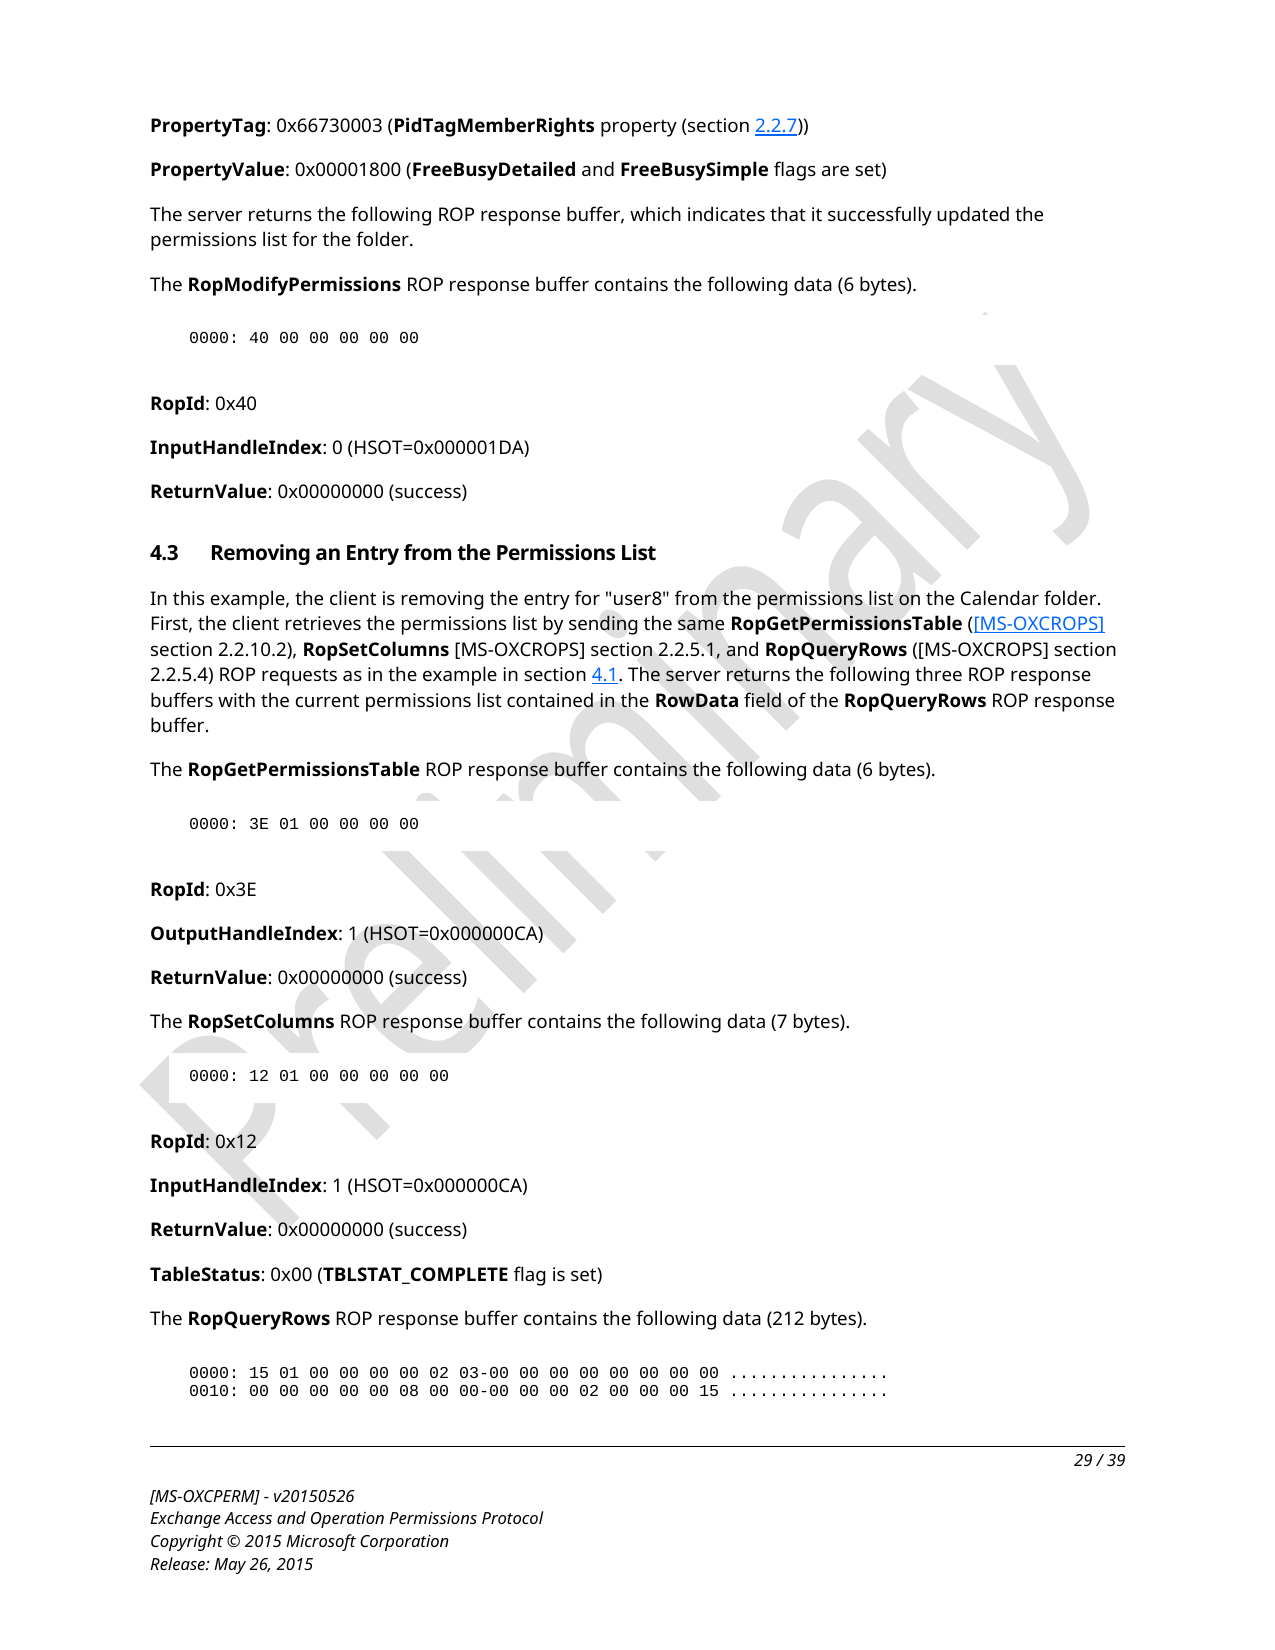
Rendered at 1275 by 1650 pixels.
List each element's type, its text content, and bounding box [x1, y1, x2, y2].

text 0000: 12 01 00 00 00 00 00 [175, 1059, 1137, 1097]
text 0000: 40 00 00 00 00 00 [175, 321, 1137, 359]
text TableStatus: 0x00 (TBLSTAT_COMPLETE flag is set) [150, 1261, 1125, 1287]
text 0000: 3E 01 00 00 00 00 [175, 807, 1137, 845]
subtitle Removing an Entry from the Permissions List [150, 538, 1125, 566]
text RopId: 0x40 [150, 390, 1125, 416]
text PropertyTag: 0x66730003 (PidTagMemberRights property (section 2.2.7)) [150, 112, 1125, 138]
text The RopGetPermissionsTable ROP response buffer contains the following data (6 bytes). [150, 757, 1125, 782]
text The RopModifyPermissions ROP response buffer contains the following data (6 bytes). [150, 271, 1125, 296]
text ReturnValue: 0x00000000 (success) [150, 479, 1125, 504]
text PropertyValue: 0x00001800 (FreeBusyDetailed and FreeBusySimple flags are set) [150, 157, 1125, 182]
text ReturnValue: 0x00000000 (success) [150, 1217, 1125, 1242]
text In this example, the client is removing the entry for "user8" from the permissions list on the Calendar folder. First, the client retrieves the permissions list by sending the same RopGetPermissionsTable ([MS-OXCROPS] section 2.2.10.2), RopSetColumns [MS-OXCROPS] section 2.2.5.1, and RopQueryRows ([MS-OXCROPS] section 2.2.5.4) ROP requests as in the example in section 4.1. The server returns the following three ROP response buffers with the current permissions list contained in the RowData field of the RopQueryRows ROP response buffer. [150, 585, 1125, 738]
text OutputHandleIndex: 1 (HSOT=0x000000CA) [150, 920, 1125, 946]
text The RopQueryRows ROP response buffer contains the following data (212 bytes). [150, 1305, 1125, 1331]
text InputHandleIndex: 0 (HSOT=0x000001DA) [150, 434, 1125, 460]
text The server returns the following ROP response buffer, which indicates that it successfully updated the permissions list for the folder. [150, 201, 1125, 252]
text InputHandleIndex: 1 (HSOT=0x000000CA) [150, 1172, 1125, 1198]
text The RopSetColumns ROP response buffer contains the following data (7 bytes). [150, 1009, 1125, 1034]
text ReturnValue: 0x00000000 (success) [150, 964, 1125, 990]
text RopId: 0x12 [150, 1128, 1125, 1154]
text RopId: 0x3E [150, 876, 1125, 902]
text 0010: 00 00 00 00 00 08 00 00-00 00 00 02 00 00 00 15 ................ [175, 1368, 1137, 1412]
